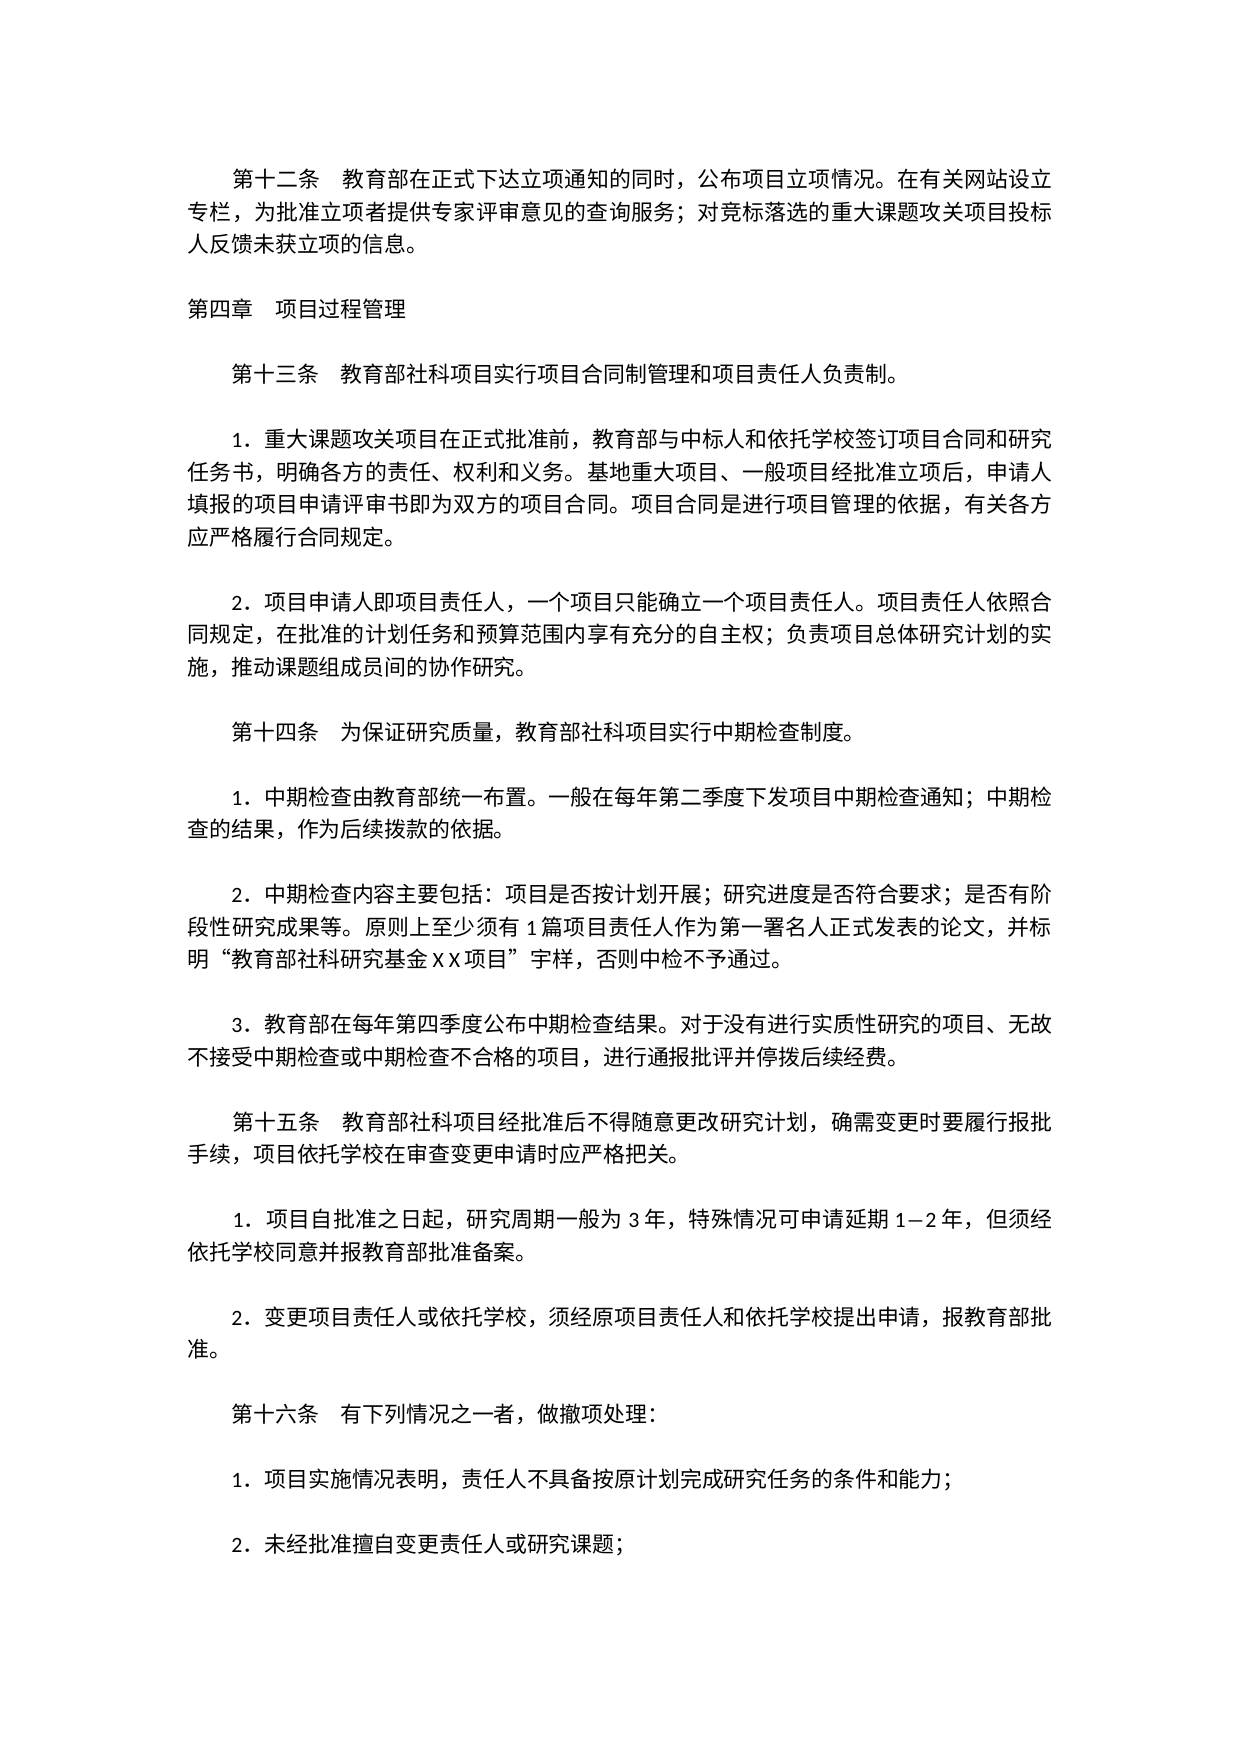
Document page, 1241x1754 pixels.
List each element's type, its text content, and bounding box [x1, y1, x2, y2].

text 1．中期检查由教育部统一布置。一般在每年第二季度下发项目中期检查通知；中期检查的结果，作为后续拨款的依据。 [187, 779, 1053, 844]
text 第十三条 教育部社科项目实行项目合同制管理和项目责任人负责制。 [187, 357, 1053, 389]
text 2．中期检查内容主要包括：项目是否按计划开展；研究进度是否符合要求；是否有阶段性研究成果等。原则上至少须有1篇项目责任人作为第一署名人正式发表的论文，并标明“教育部社科研究基金X X项目”宇样，否则中检不予通过。 [187, 877, 1053, 974]
text 第十二条 教育部在正式下达立项通知的同时，公布项目立项情况。在有关网站设立专栏，为批准立项者提供专家评审意见的查询服务；对竞标落选的重大课题攻关项目投标人反馈未获立项的信息。 [187, 162, 1053, 259]
text 1．项目自批准之日起，研究周期一般为3年，特殊情况可申请延期1―2年，但须经依托学校同意并报教育部批准备案。 [187, 1202, 1053, 1267]
text 第十六条 有下列情况之一者，做撤项处理： [187, 1397, 1053, 1429]
text 1．重大课题攻关项目在正式批准前，教育部与中标人和依托学校签订项目合同和研究任务书，明确各方的责任、权利和义务。基地重大项目、一般项目经批准立项后，申请人填报的项目申请评审书即为双方的项目合同。项目合同是进行项目管理的依据，有关各方应严格履行合同规定。 [187, 422, 1053, 552]
text 1．项目实施情况表明，责任人不具备按原计划完成研究任务的条件和能力； [187, 1462, 1053, 1494]
text 2．变更项目责任人或依托学校，须经原项目责任人和依托学校提出申请，报教育部批准。 [187, 1299, 1053, 1364]
text 第四章 项目过程管理 [187, 292, 1053, 324]
text 第十四条 为保证研究质量，教育部社科项目实行中期检查制度。 [187, 714, 1053, 747]
text 3．教育部在每年第四季度公布中期检查结果。对于没有进行实质性研究的项目、无故不接受中期检查或中期检查不合格的项目，进行通报批评并停拨后续经费。 [187, 1007, 1053, 1072]
text 2．项目申请人即项目责任人，一个项目只能确立一个项目责任人。项目责任人依照合同规定，在批准的计划任务和预算范围内享有充分的自主权；负责项目总体研究计划的实施，推动课题组成员间的协作研究。 [187, 584, 1053, 682]
text 2．未经批准擅自变更责任人或研究课题； [187, 1527, 1053, 1559]
text 第十五条 教育部社科项目经批准后不得随意更改研究计划，确需变更时要履行报批手续，项目依托学校在审查变更申请时应严格把关。 [187, 1104, 1053, 1169]
